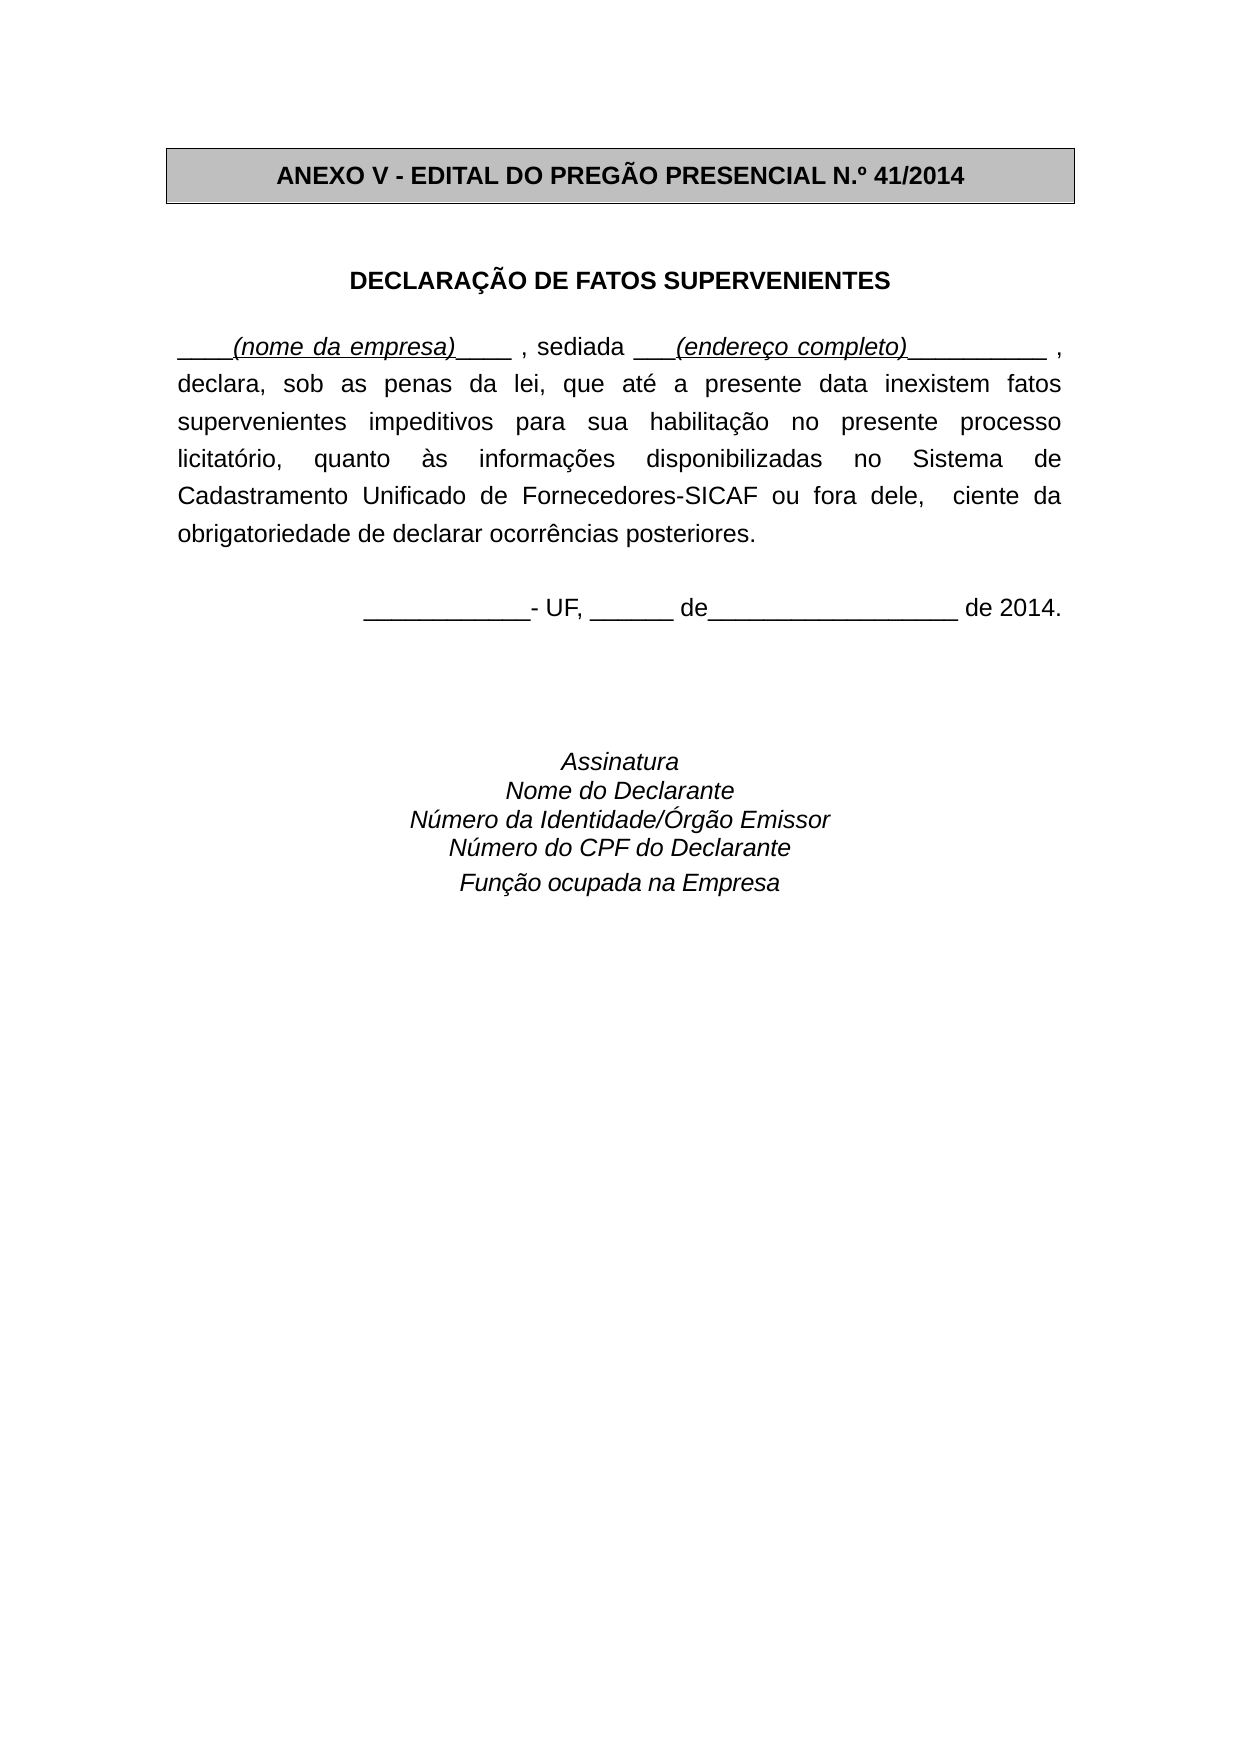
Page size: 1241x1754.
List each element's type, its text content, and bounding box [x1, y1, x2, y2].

text Função ocupada na Empresa [177, 868, 1062, 897]
text Nome do Declarante [177, 776, 1063, 805]
text Número da Identidade/Órgão Emissor [177, 805, 1063, 833]
text ____(nome da empresa)____ , sediada ___(endereço completo)__________ , declara, sob as penas da lei, que até a presente data inexistem fatos supervenientes impeditivos para sua habilitação no presente processo licitatório, quanto às informações disponibilizadas no Sistema de Cadastramento Unificado de Fornecedores-SICAF ou fora dele, ciente da obrigatoriedade de declarar ocorrências posteriores. [177, 332, 1063, 547]
table_header ANEXO V - EDITAL DO PREGÃO PRESENCIAL N.º 41/2014 [167, 149, 1074, 202]
subtitle ____________- UF, ______ de__________________ de 2014. [177, 593, 1063, 622]
text Número do CPF do Declarante [177, 833, 1063, 862]
text Assinatura [177, 747, 1063, 776]
text DECLARAÇÃO DE FATOS SUPERVENIENTES [177, 266, 1063, 295]
